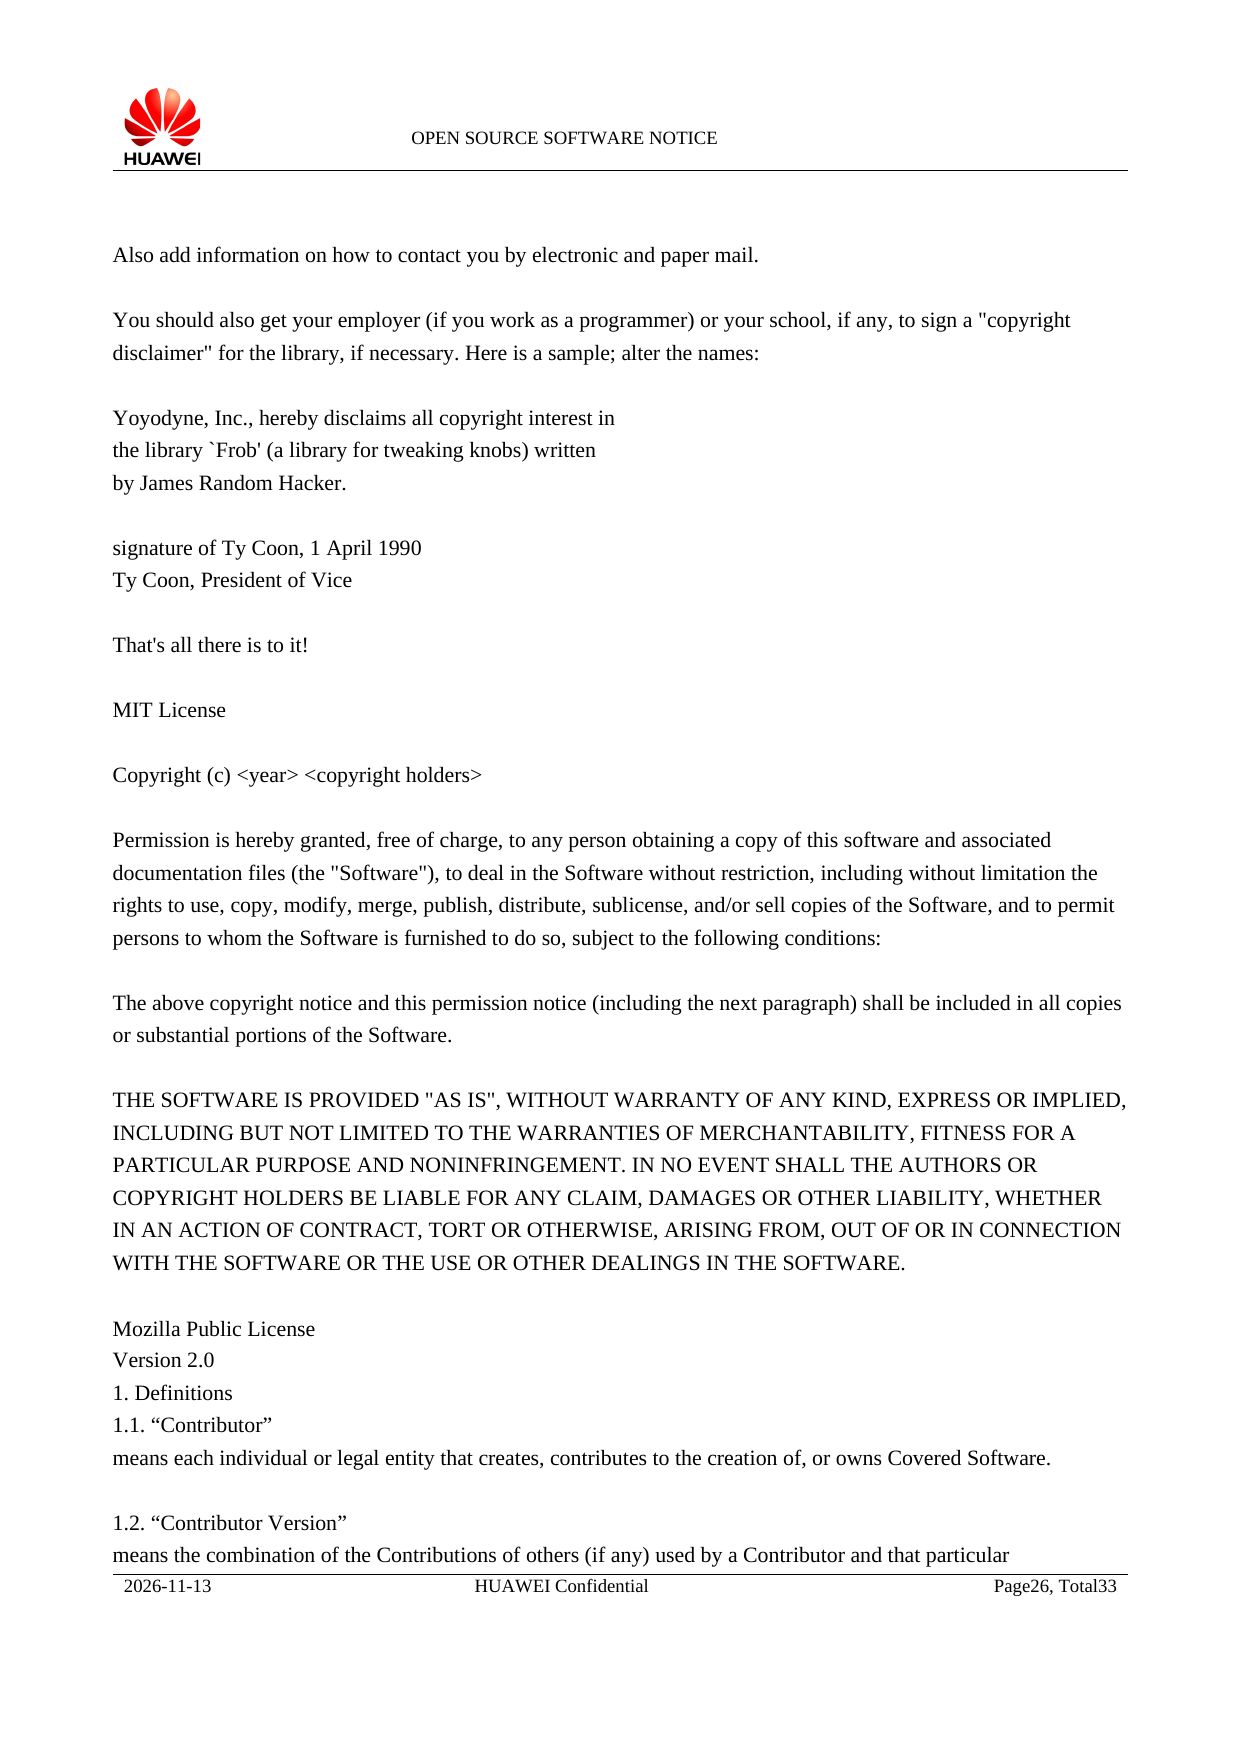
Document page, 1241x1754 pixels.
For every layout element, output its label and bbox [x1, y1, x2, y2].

picture [124, 88, 201, 165]
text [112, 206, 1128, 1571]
